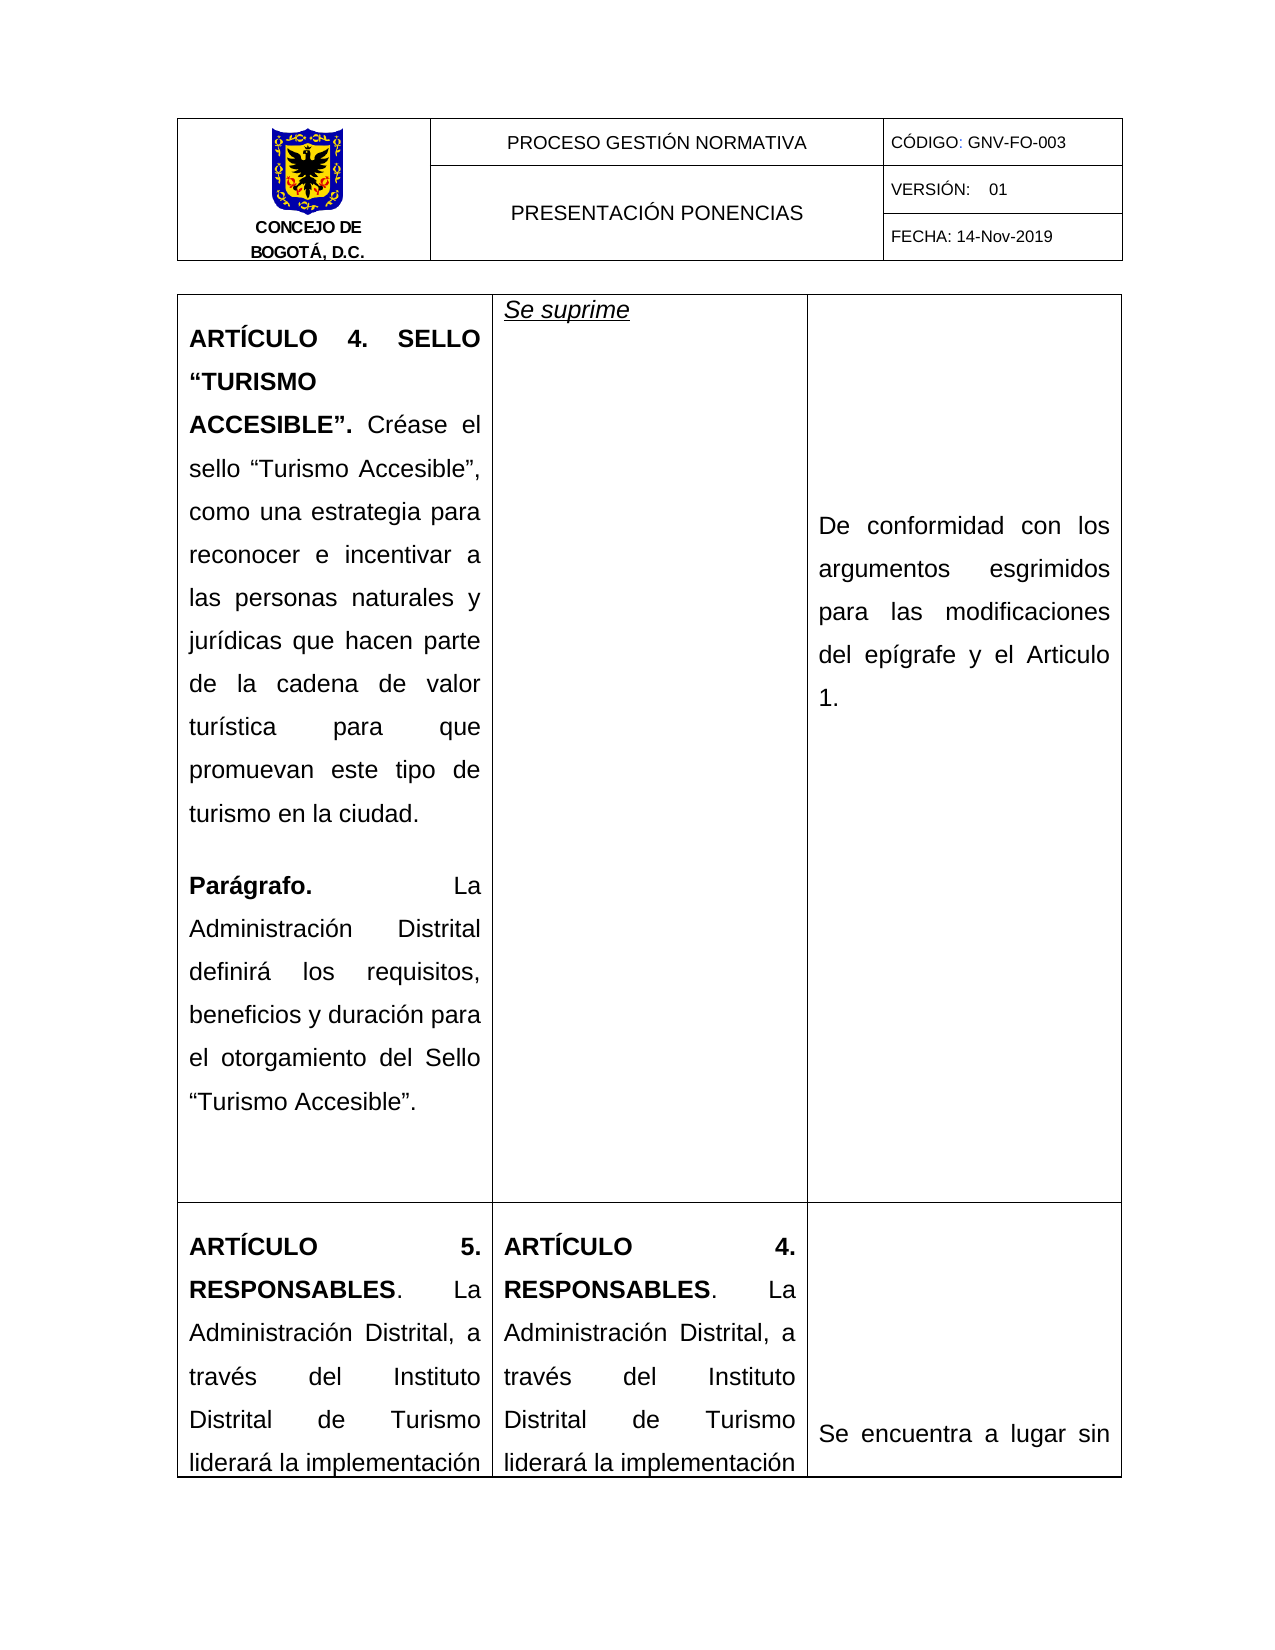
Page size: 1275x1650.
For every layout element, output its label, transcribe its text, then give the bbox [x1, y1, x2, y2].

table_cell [493, 1203, 807, 1476]
table_cell De conformidad con los argumentos esgrimidos para las modificaciones del epígrafe y el Articulo 1. [808, 295, 1121, 1202]
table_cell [808, 1203, 1121, 1476]
table_cell ARTÍCULO 4. SELLO “TURISMO ACCESIBLE”. Créase el sello “Turismo Accesible”, como una estrategia para reconocer e incentivar a las personas naturales y jurídicas que hacen parte de la cadena de valor turística para que promuevan este tipo de turismo en la ciudad. Parágrafo. La Administración Distrital definirá los requisitos, beneficios y duración para el otorgamiento del Sello “Turismo Accesible”. [178, 295, 492, 1202]
table_cell Se suprime [493, 295, 807, 1202]
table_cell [178, 1203, 492, 1476]
